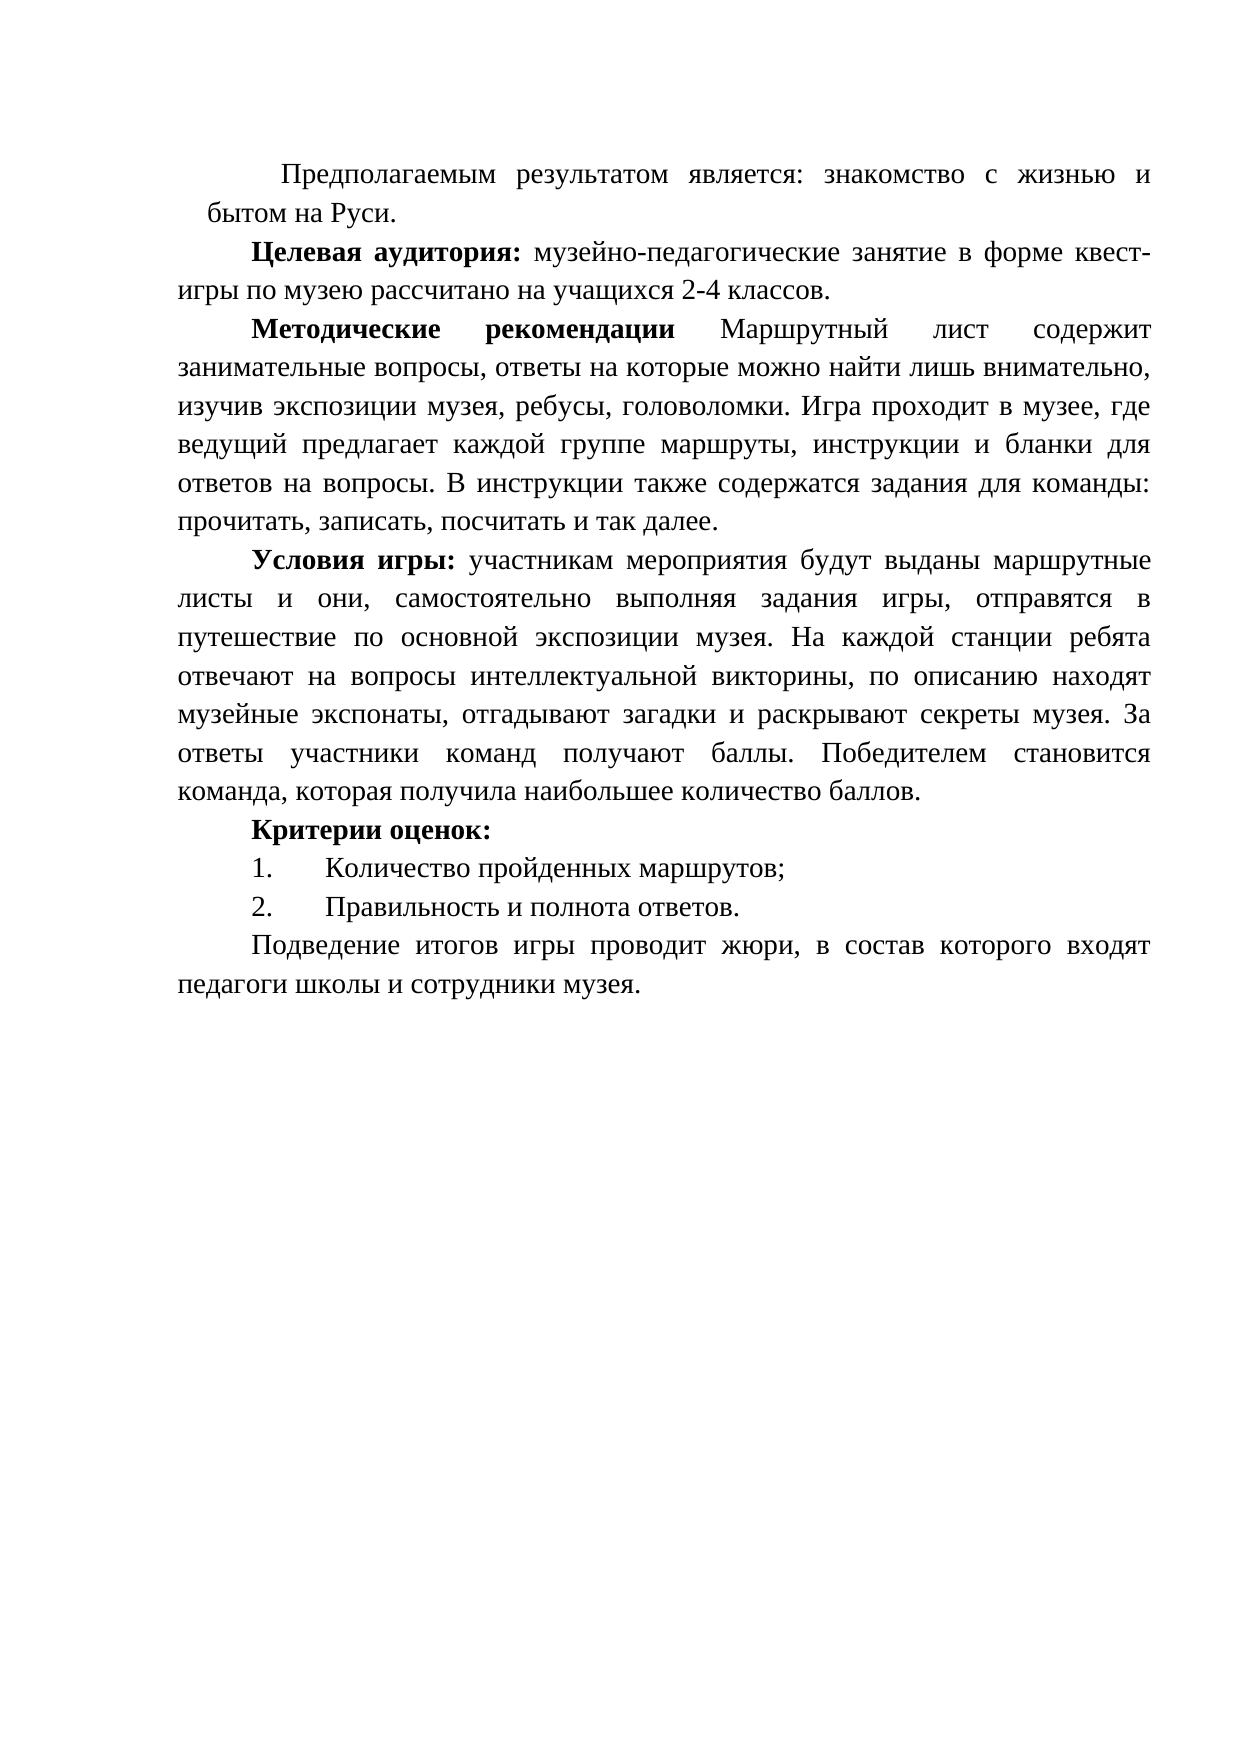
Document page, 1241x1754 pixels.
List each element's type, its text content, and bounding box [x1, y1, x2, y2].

list Количество пройденных маршрутов; [177, 850, 1152, 884]
text Условия игры: участникам мероприятия будут выданы маршрутные листы и они, самостоятельно выполняя задания игры, отправятся в путешествие по основной экспозиции музея. На каждой станции ребята отвечают на вопросы интеллектуальной викторины, по описанию находят музейные экспонаты, отгадывают загадки и раскрывают секреты музея. За ответы участники команд получают баллы. Победителем становится команда, которая получила наибольшее количество баллов. [177, 542, 1152, 807]
text Методические рекомендации Маршрутный лист содержит занимательные вопросы, ответы на которые можно найти лишь внимательно, изучив экспозиции музея, ребусы, головоломки. Игра проходит в музее, где ведущий предлагает каждой группе маршруты, инструкции и бланки для ответов на вопросы. В инструкции также содержатся задания для команды: прочитать, записать, посчитать и так далее. [177, 311, 1152, 537]
list Предполагаемым результатом является: знакомство с жизнью и бытом на Руси. [207, 157, 1152, 229]
text Критерии оценок: [177, 812, 1152, 845]
list Правильность и полнота ответов. [177, 889, 1152, 922]
text Целевая аудитория: музейно-педагогические занятие в форме квест-игры по музею рассчитано на учащихся 2-4 классов. [177, 234, 1152, 306]
text Подведение итогов игры проводит жюри, в состав которого входят педагоги школы и сотрудники музея. [177, 927, 1152, 999]
